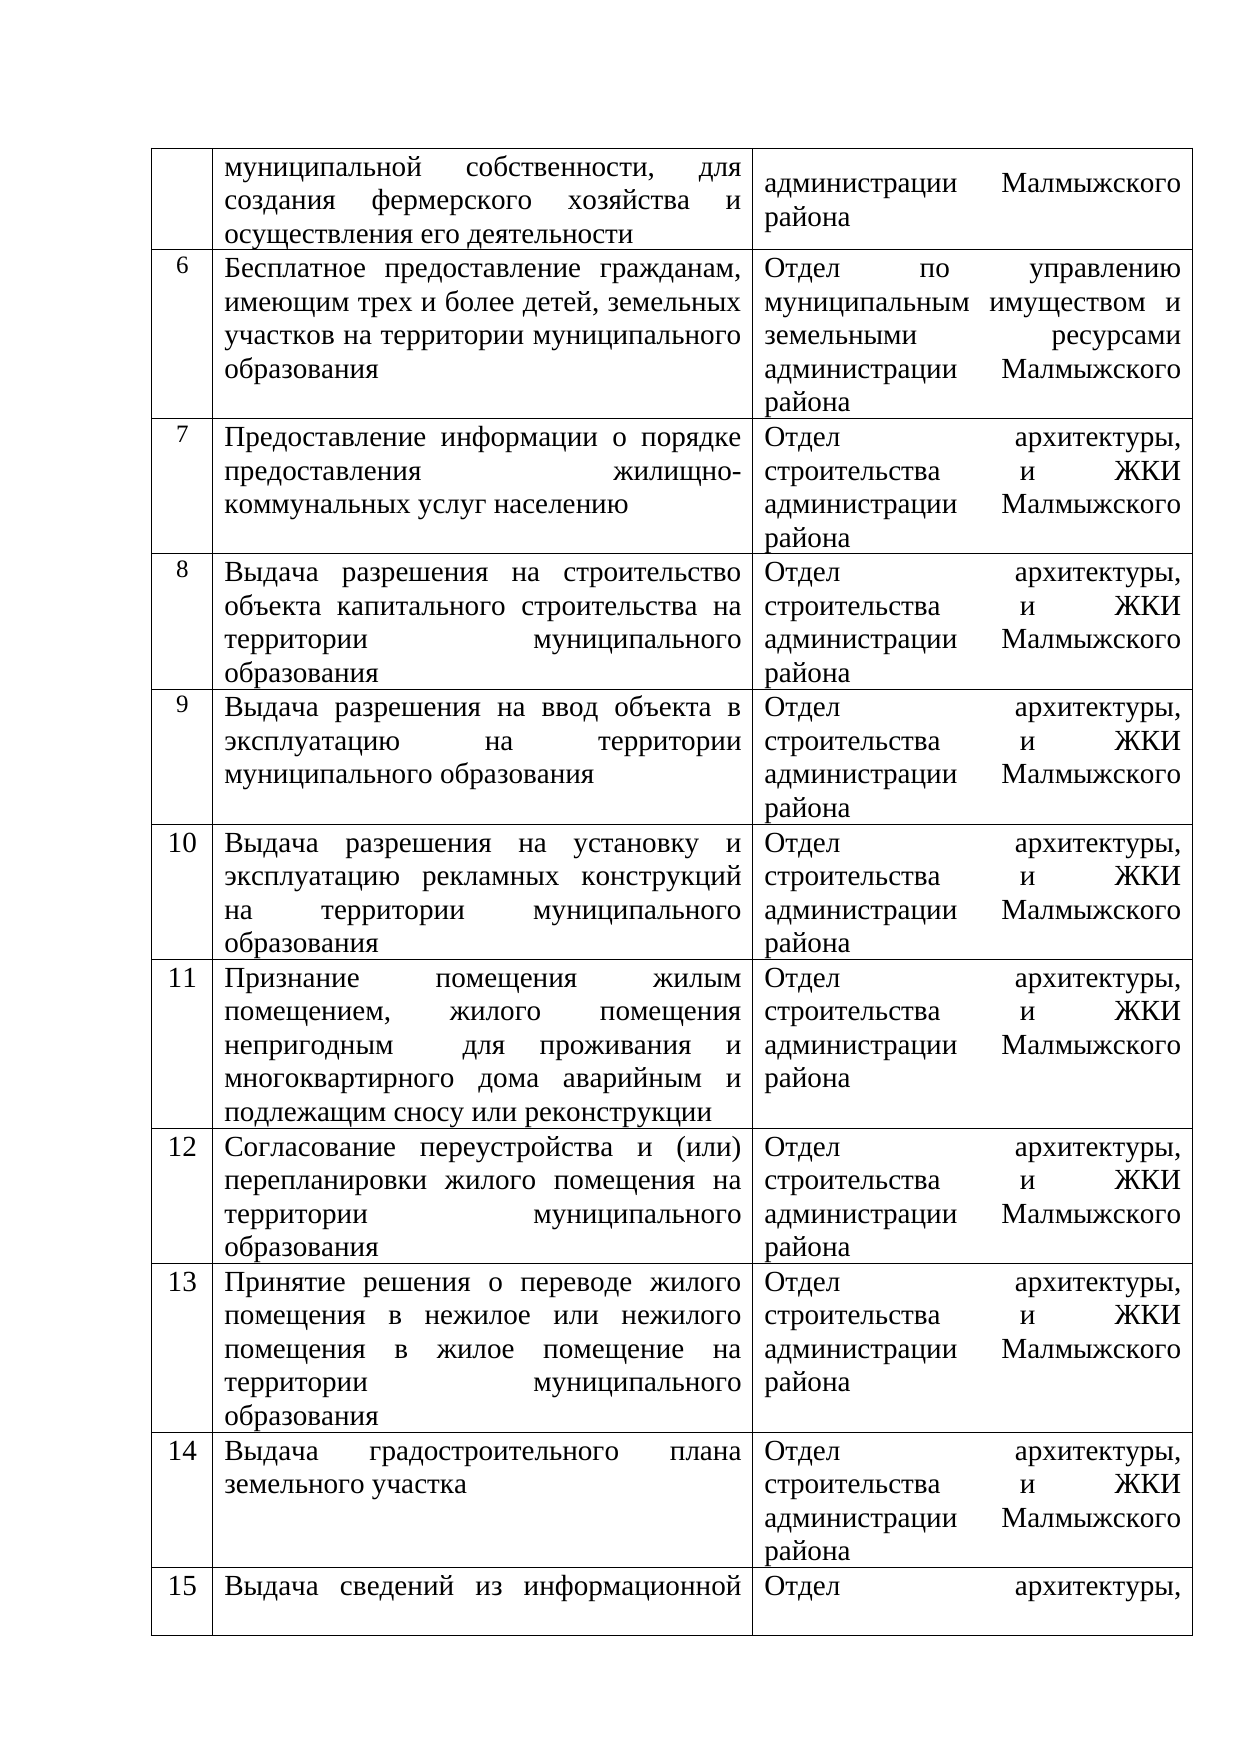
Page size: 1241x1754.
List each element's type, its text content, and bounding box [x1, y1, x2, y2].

table_cell Отдел архитектуры, строительства и ЖКИ администрации Малмыжского района [753, 1433, 1192, 1567]
table_cell Принятие решения о переводе жилого помещения в нежилое или нежилого помещения в жилое помещение на территории муниципального образования [213, 1264, 752, 1432]
table_cell Признание помещения жилым помещением, жилого помещения непригодным для проживания и многоквартирного дома аварийным и подлежащим сносу или реконструкции [213, 960, 752, 1128]
table_cell Отдел архитектуры, строительства и ЖКИ администрации Малмыжского района [753, 1129, 1192, 1263]
table_cell Выдача градостроительного плана земельного участка [213, 1433, 752, 1567]
table_cell 12 [152, 1129, 212, 1263]
table_cell Отдел архитектуры, строительства и ЖКИ администрации Малмыжского района [753, 554, 1192, 688]
table_cell Отдел архитектуры, строительства и ЖКИ администрации Малмыжского района [753, 690, 1192, 824]
table_cell Выдача разрешения на строительство объекта капитального строительства на территории муниципального образования [213, 554, 752, 688]
table_cell 10 [152, 825, 212, 959]
table_cell Согласование переустройства и (или) перепланировки жилого помещения на территории муниципального образования [213, 1129, 752, 1263]
table_cell 8 [152, 554, 212, 688]
table_cell Выдача разрешения на установку и эксплуатацию рекламных конструкций на территории муниципального образования [213, 825, 752, 959]
table_cell Отдел по управлению муниципальным имуществом и земельными ресурсами администрации Малмыжского района [753, 250, 1192, 418]
table_cell 14 [152, 1433, 212, 1567]
table_cell Отдел архитектуры, строительства и ЖКИ администрации Малмыжского района [753, 419, 1192, 553]
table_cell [753, 1568, 1192, 1635]
table_cell 11 [152, 960, 212, 1128]
table_cell 13 [152, 1264, 212, 1432]
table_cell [753, 149, 1192, 249]
table_cell Предоставление информации о порядке предоставления жилищно-коммунальных услуг населению [213, 419, 752, 553]
table_cell 15 [152, 1568, 212, 1635]
table_cell 9 [152, 690, 212, 824]
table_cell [213, 1568, 752, 1635]
table_cell Отдел архитектуры, строительства и ЖКИ администрации Малмыжского района [753, 960, 1192, 1128]
table_cell 5 [152, 149, 212, 249]
table_cell Выдача разрешения на ввод объекта в эксплуатацию на территории муниципального образования [213, 690, 752, 824]
table_cell Отдел архитектуры, строительства и ЖКИ администрации Малмыжского района [753, 1264, 1192, 1432]
table_cell Отдел архитектуры, строительства и ЖКИ администрации Малмыжского района [753, 825, 1192, 959]
table_cell 7 [152, 419, 212, 553]
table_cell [213, 149, 752, 249]
table_cell 6 [152, 250, 212, 418]
table_cell Бесплатное предоставление гражданам, имеющим трех и более детей, земельных участков на территории муниципального образования [213, 250, 752, 418]
